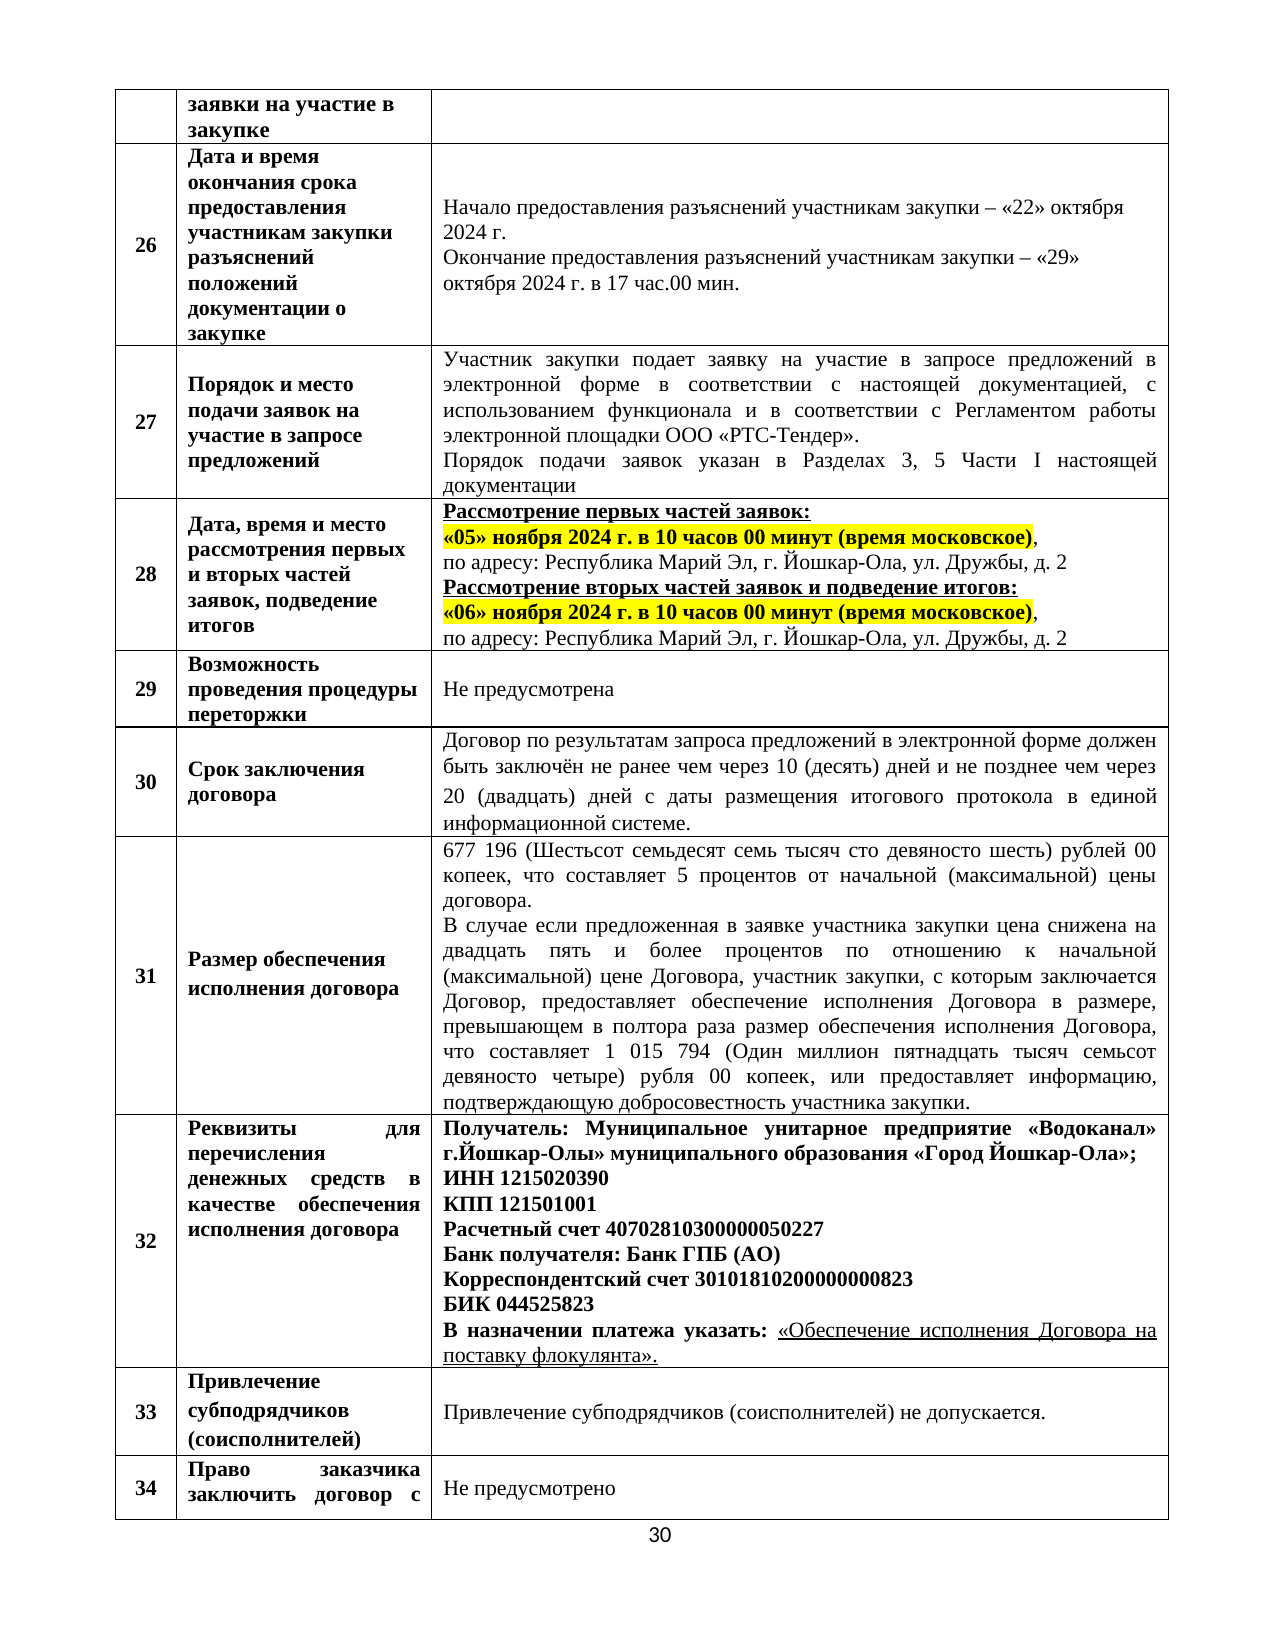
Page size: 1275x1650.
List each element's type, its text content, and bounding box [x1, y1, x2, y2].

table_cell 27 [116, 346, 176, 497]
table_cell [177, 1456, 431, 1519]
table_cell Срок заключения договора [177, 728, 431, 836]
table_cell 31 [116, 837, 176, 1114]
table_cell 30 [116, 728, 176, 836]
table_cell Начало предоставления разъяснений участникам закупки – «22» октября 2024 г. Окончание предоставления разъяснений участникам закупки – «29» октября 2024 г. в 17 час.00 мин. [432, 144, 1168, 345]
table_cell Порядок и место подачи заявок на участие в запросе предложений [177, 346, 431, 497]
table_cell Дата и время окончания срока предоставления участникам закупки разъяснений положений документации о закупке [177, 144, 431, 345]
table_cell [177, 90, 431, 142]
table_cell Возможность проведения процедуры переторжки [177, 651, 431, 726]
table_cell Привлечение субподрядчиков (соисполнителей) не допускается. [432, 1368, 1168, 1455]
table_cell 28 [116, 499, 176, 650]
table_cell Договор по результатам запроса предложений в электронной форме должен быть заключён не ранее чем через 10 (десять) дней и не позднее чем через 20 (двадцать) дней с даты размещения итогового протокола в единой информационной системе. [432, 728, 1168, 836]
table_cell Реквизиты для перечисления денежных средств в качестве обеспечения исполнения договора [177, 1115, 431, 1367]
table_cell Рассмотрение первых частей заявок: «05» ноября 2024 г. в 10 часов 00 минут (время московское), по адресу: Республика Марий Эл, г. Йошкар-Ола, ул. Дружбы, д. 2 Рассмотрение вторых частей заявок и подведение итогов: «06» ноября 2024 г. в 10 часов 00 минут (время московское), по адресу: Республика Марий Эл, г. Йошкар-Ола, ул. Дружбы, д. 2 [432, 499, 1168, 650]
table_cell Не предусмотрена [432, 651, 1168, 726]
table_cell Получатель: Муниципальное унитарное предприятие «Водоканал» г.Йошкар-Олы» муниципального образования «Город Йошкар-Ола»; ИНН 1215020390 КПП 121501001 Расчетный счет 40702810300000050227 Банк получателя: Банк ГПБ (АО) Корреспондентский счет 30101810200000000823 БИК 044525823 В назначении платежа указать: «Обеспечение исполнения Договора на поставку флокулянта». [432, 1115, 1168, 1367]
table_cell Дата, время и место рассмотрения первых и вторых частей заявок, подведение итогов [177, 499, 431, 650]
table_cell 29 [116, 651, 176, 726]
table_cell Привлечение субподрядчиков (соисполнителей) [177, 1368, 431, 1455]
table_cell 34 [116, 1456, 176, 1519]
table_cell Не предусмотрено [432, 1456, 1168, 1519]
table_cell 677 196 (Шестьсот семьдесят семь тысяч сто девяносто шесть) рублей 00 копеек, что составляет 5 процентов от начальной (максимальной) цены договора. В случае если предложенная в заявке участника закупки цена снижена на двадцать пять и более процентов по отношению к начальной (максимальной) цене Договора, участник закупки, с которым заключается Договор, предоставляет обеспечение исполнения Договора в размере, превышающем в полтора раза размер обеспечения исполнения Договора, что составляет 1 015 794 (Один миллион пятнадцать тысяч семьсот девяносто четыре) рубля 00 копеек, или предоставляет информацию, подтверждающую добросовестность участника закупки. [432, 837, 1168, 1114]
table_cell 25 [116, 90, 176, 142]
table_cell Размер обеспечения исполнения договора [177, 837, 431, 1114]
table_cell 33 [116, 1368, 176, 1455]
table_cell 32 [116, 1115, 176, 1367]
table_cell Участник закупки подает заявку на участие в запросе предложений в электронной форме в соответствии с настоящей документацией, с использованием функционала и в соответствии с Регламентом работы электронной площадки ООО «РТС-Тендер». Порядок подачи заявок указан в Разделах 3, 5 Части I настоящей документации [432, 346, 1168, 497]
table_cell 26 [116, 144, 176, 345]
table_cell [432, 90, 1168, 142]
